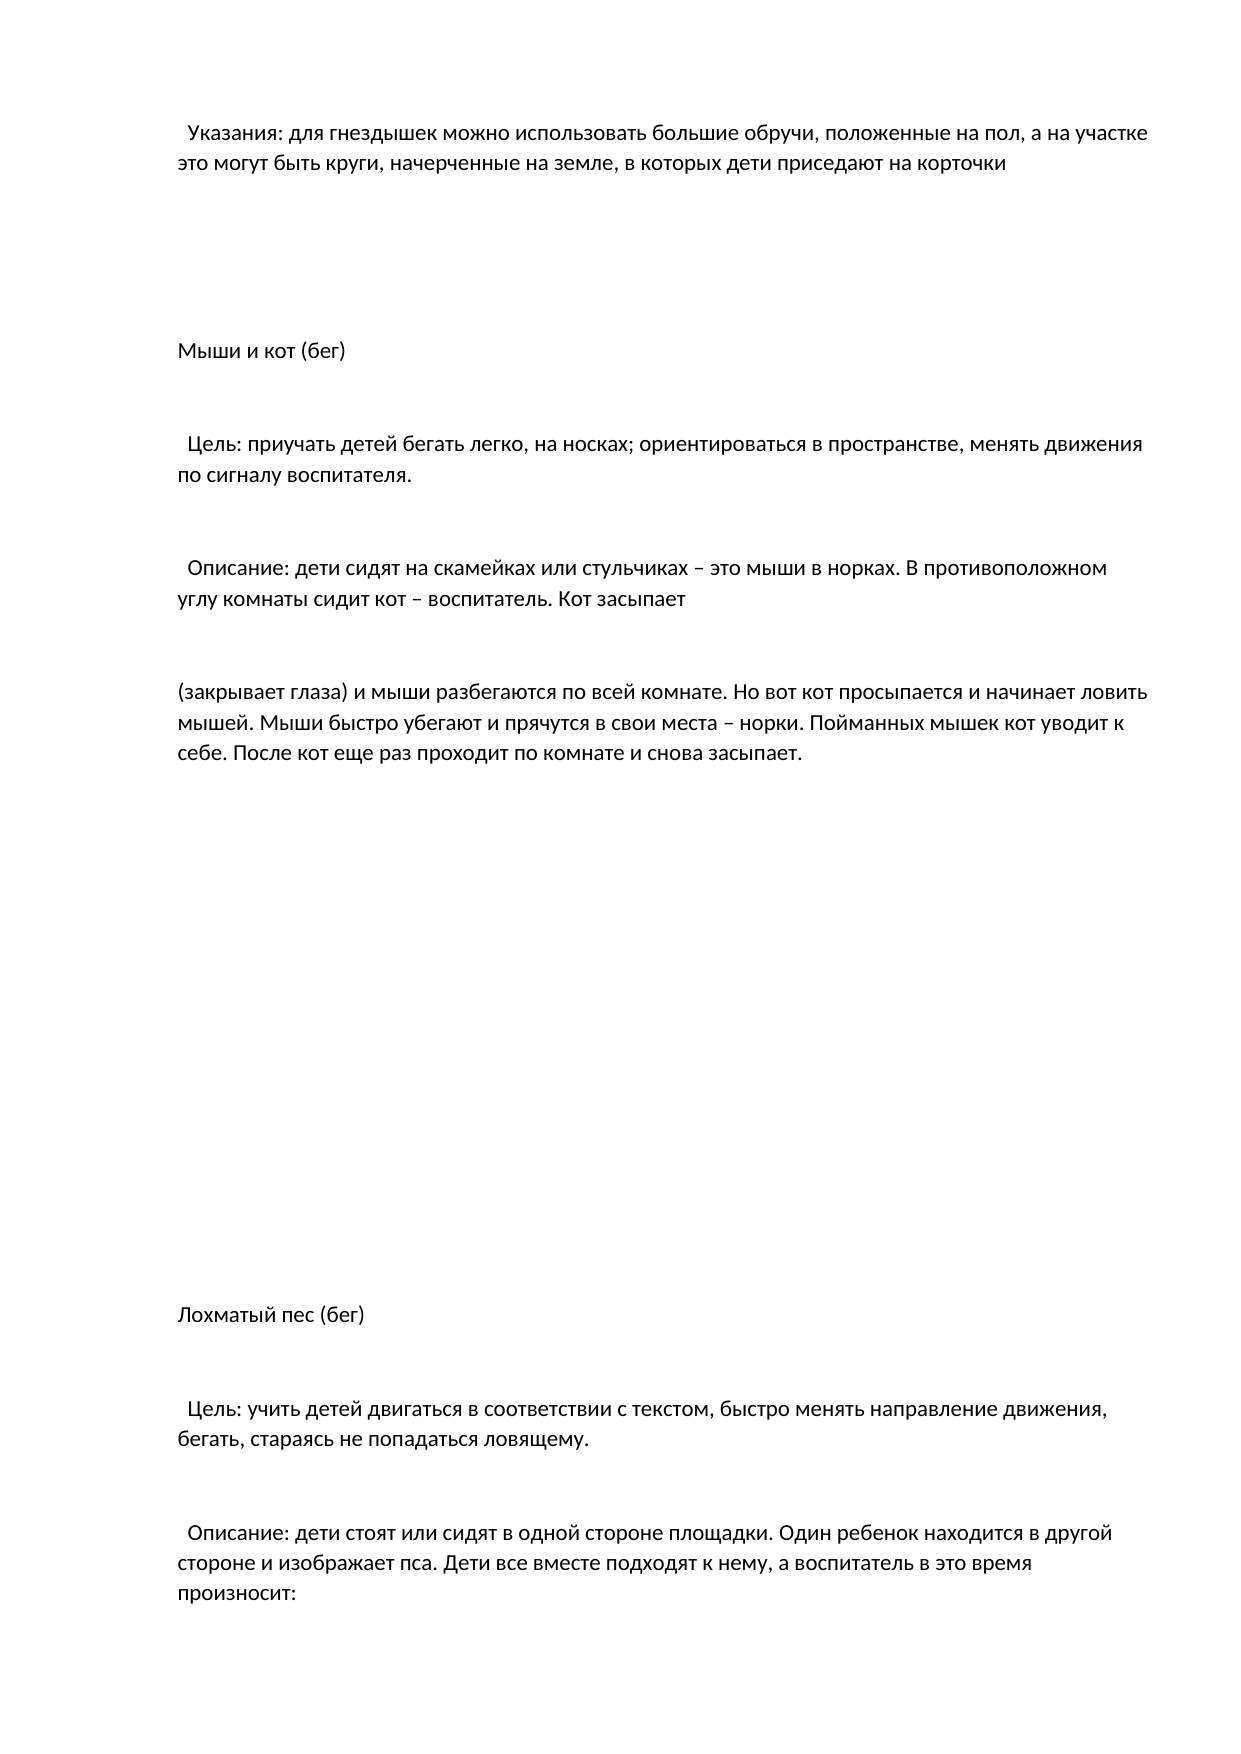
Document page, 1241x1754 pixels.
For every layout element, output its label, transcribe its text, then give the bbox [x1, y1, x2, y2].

text Лохматый пес (бег) [177, 1300, 1152, 1328]
text Мыши и кот (бег) [177, 336, 1152, 364]
text (закрывает глаза) и мыши разбегаются по всей комнате. Но вот кот просыпается и начинает ловить мышей. Мыши быстро убегают и прячутся в свои места – норки. Пойманных мышек кот уводит к себе. После кот еще раз проходит по комнате и снова засыпает. [177, 677, 1152, 766]
text Описание: дети сидят на скамейках или стульчиках – это мыши в норках. В противоположном углу комнаты сидит кот – воспитатель. Кот засыпает [177, 553, 1152, 612]
text Цель: учить детей двигаться в соответствии с текстом, быстро менять направление движения, бегать, стараясь не попадаться ловящему. [177, 1394, 1152, 1452]
text Цель: приучать детей бегать легко, на носках; ориентироваться в пространстве, менять движения по сигналу воспитателя. [177, 429, 1152, 488]
text Описание: дети стоят или сидят в одной стороне площадки. Один ребенок находится в другой стороне и изображает пса. Дети все вместе подходят к нему, а воспитатель в это время произносит: [177, 1518, 1152, 1607]
text Указания: для гнездышек можно использовать большие обручи, положенные на пол, а на участке это могут быть круги, начерченные на земле, в которых дети приседают на корточки [177, 118, 1152, 176]
